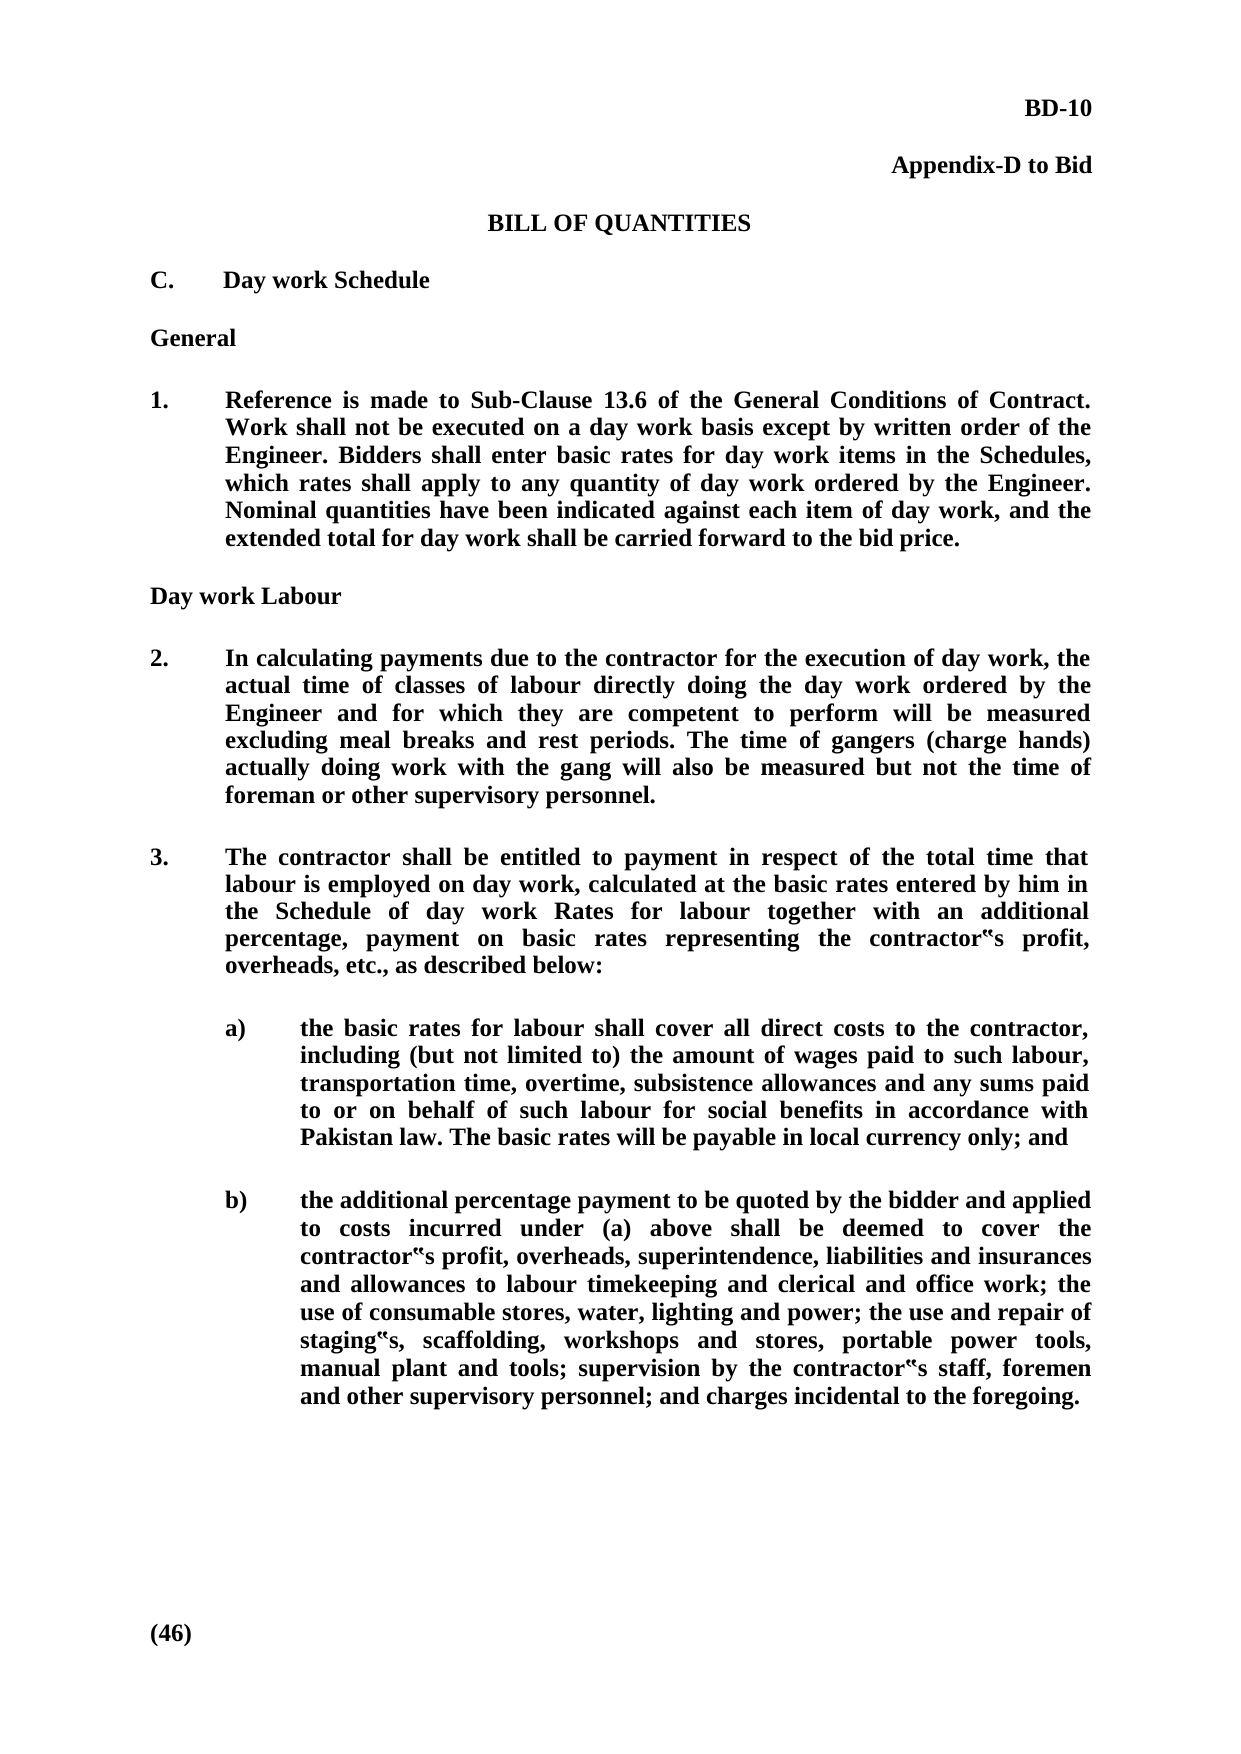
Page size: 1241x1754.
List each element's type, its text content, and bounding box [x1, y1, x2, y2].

text Appendix-D to Bid [150, 151, 1092, 179]
text C. Day work Schedule [150, 266, 1092, 294]
text BD-10 [150, 93, 1092, 122]
text (46) [150, 1618, 1092, 1647]
text Day work Labour [150, 581, 1092, 610]
list Reference is made to Sub-Clause 13.6 of the General Conditions of Contract. Work shall not be executed on a day work basis except by written order of the Engineer. Bidders shall enter basic rates for day work items in the Schedules, which rates shall apply to any quantity of day work ordered by the Engineer. Nominal quantities have been indicated against each item of day work, and the extended total for day work shall be carried forward to the bid price. [150, 386, 1092, 552]
list the basic rates for labour shall cover all direct costs to the contractor, including (but not limited to) the amount of wages paid to such labour, transportation time, overtime, subsistence allowances and any sums paid to or on behalf of such labour for social benefits in accordance with Pakistan law. The basic rates will be payable in local currency only; and [225, 1014, 1090, 1151]
text BILL OF QUANTITIES [487, 208, 1092, 237]
text General [150, 323, 1092, 352]
list the additional percentage payment to be quoted by the bidder and applied to costs incurred under (a) above shall be deemed to cover the contractor‟s profit, overheads, superintendence, liabilities and insurances and allowances to labour timekeeping and clerical and office work; the use of consumable stores, water, lighting and power; the use and repair of staging‟s, scaffolding, workshops and stores, portable power tools, manual plant and tools; supervision by the contractor‟s staff, foremen and other supervisory personnel; and charges incidental to the foregoing. [225, 1186, 1092, 1410]
list The contractor shall be entitled to payment in respect of the total time that labour is employed on day work, calculated at the basic rates entered by him in the Schedule of day work Rates for labour together with an additional percentage, payment on basic rates representing the contractor‟s profit, overheads, etc., as described below: [150, 844, 1090, 979]
list In calculating payments due to the contractor for the execution of day work, the actual time of classes of labour directly doing the day work ordered by the Engineer and for which they are competent to perform will be measured excluding meal breaks and rest periods. The time of gangers (charge hands) actually doing work with the gang will also be measured but not the time of foreman or other supervisory personnel. [150, 644, 1092, 809]
